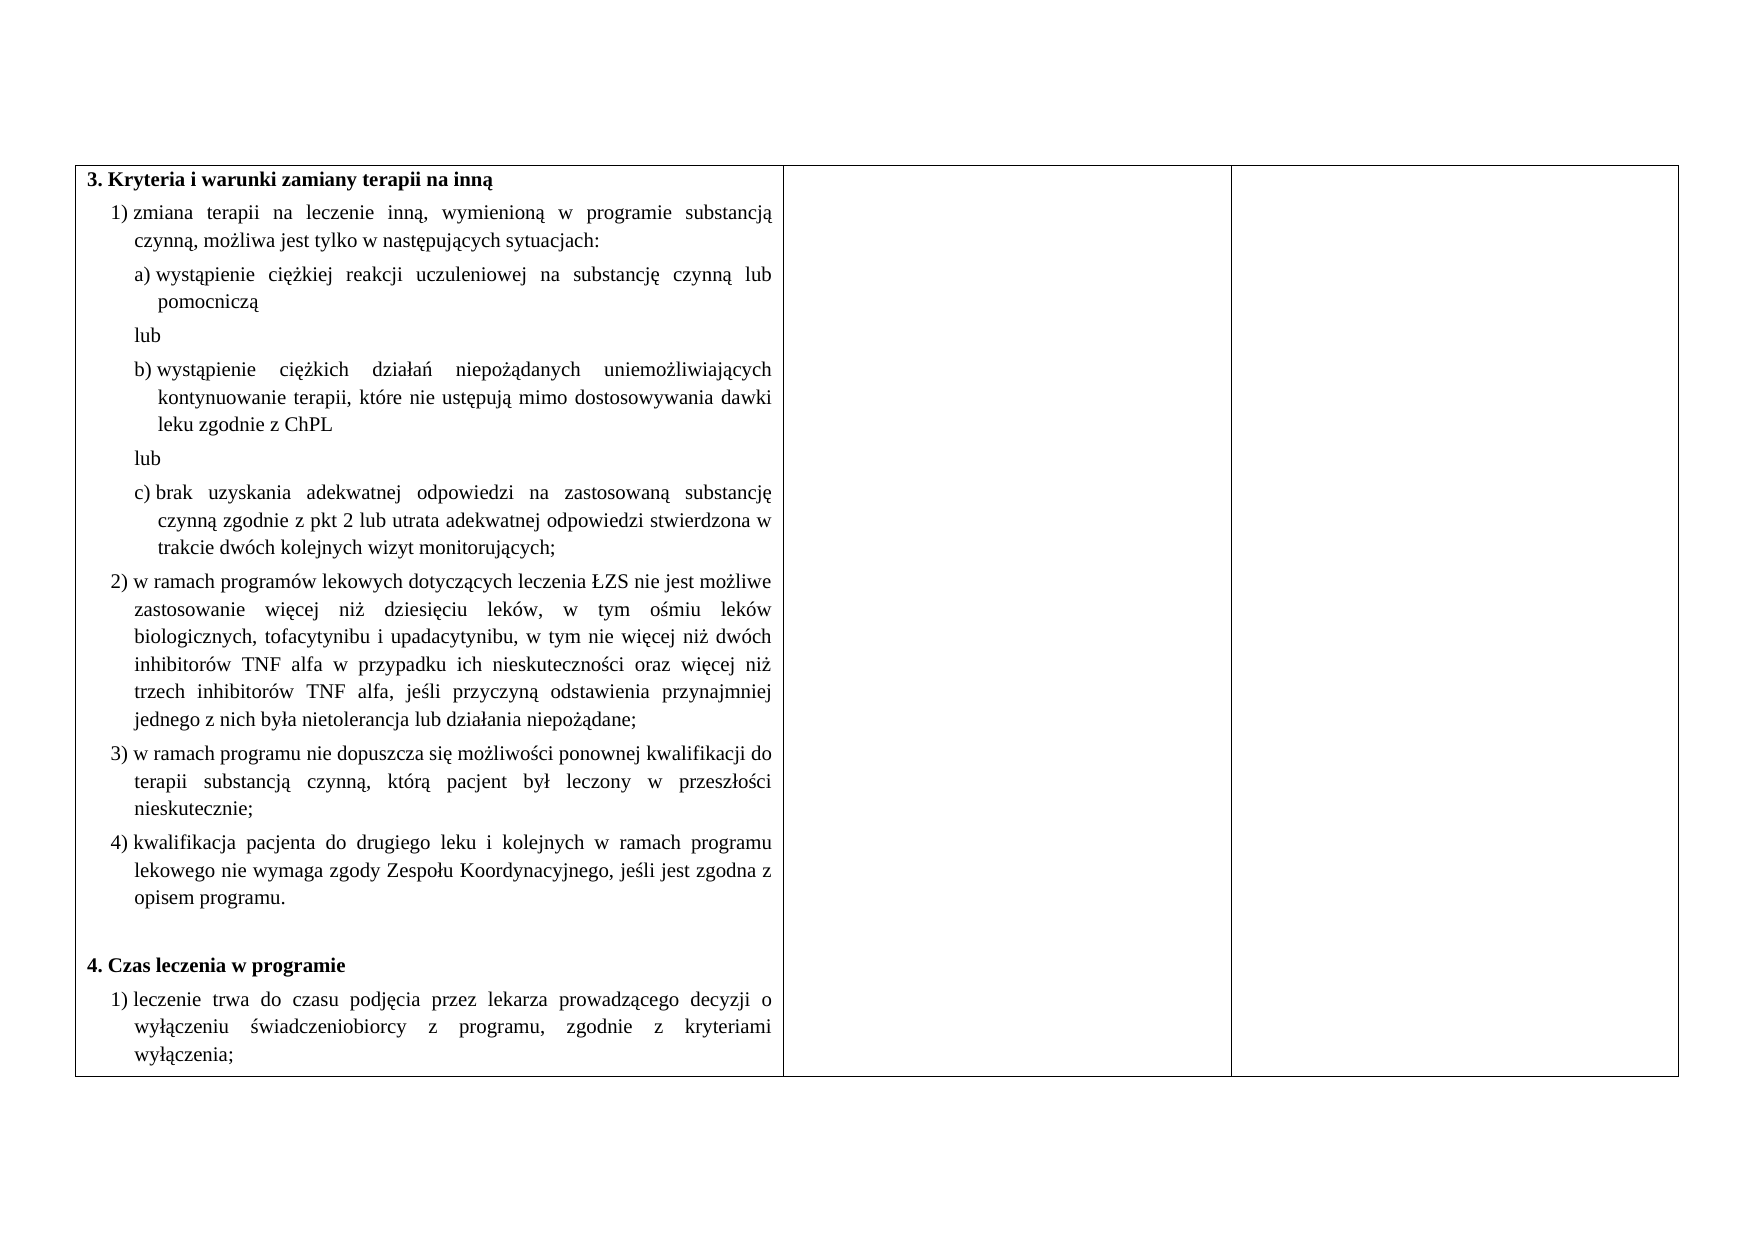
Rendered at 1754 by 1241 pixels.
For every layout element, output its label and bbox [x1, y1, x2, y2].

table_cell [1232, 166, 1678, 1076]
table_cell [784, 166, 1231, 1076]
table_cell [76, 166, 783, 1076]
